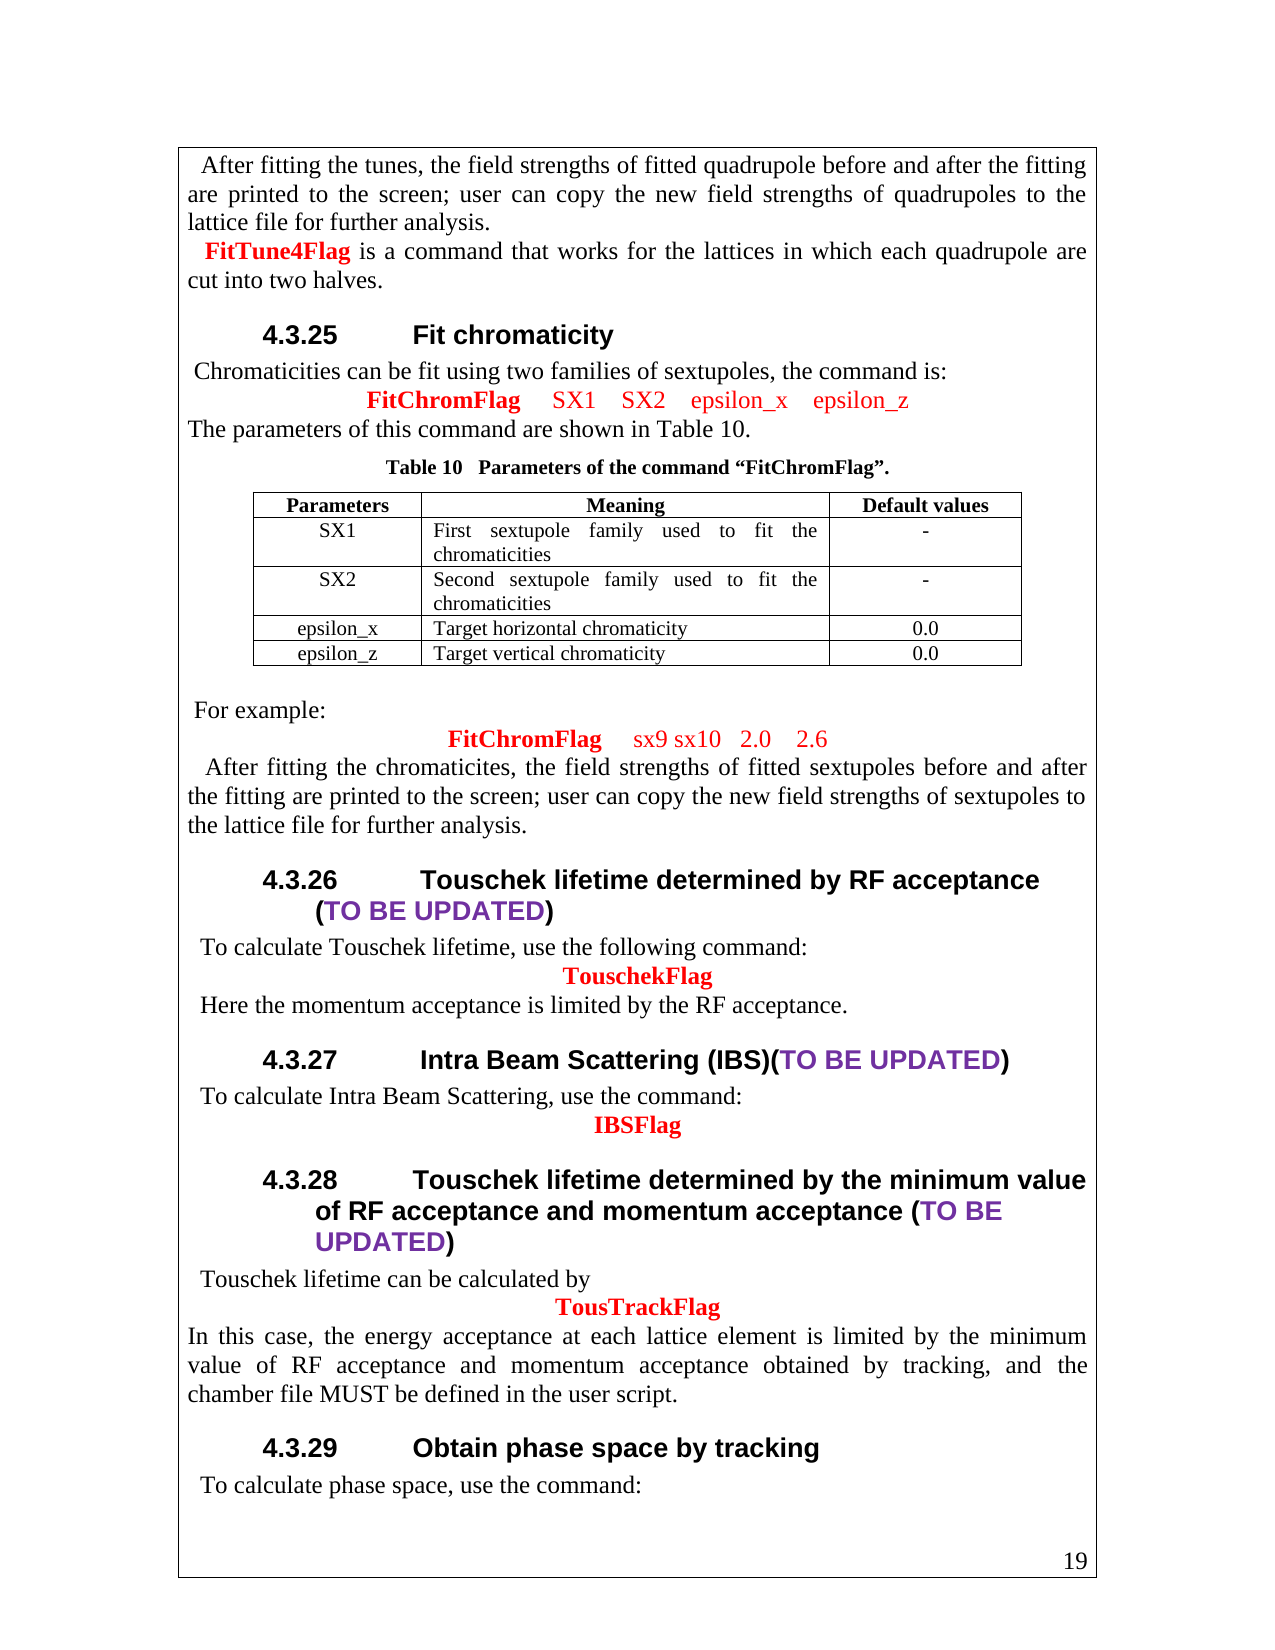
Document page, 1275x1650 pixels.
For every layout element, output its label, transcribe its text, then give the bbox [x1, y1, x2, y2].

table_cell epsilon_z [254, 641, 421, 665]
subtitle Touschek lifetime determined by the minimum value of RF acceptance and momentum acceptance (TO BE UPDATED) [262, 1164, 1088, 1257]
table_cell epsilon_x [254, 616, 421, 640]
table_cell Second sextupole family used to fit the chromaticities [422, 567, 829, 615]
table_cell Target vertical chromaticity [422, 641, 829, 665]
text FitTune4Flag is a command that works for the lattices in which each quadrupole are cut into two halves. [187, 236, 1088, 294]
text To calculate Intra Beam Scattering, use the command: [187, 1081, 1088, 1110]
table_cell SX1 [254, 518, 421, 566]
text For example: [187, 695, 1088, 724]
table_cell 0.0 [830, 641, 1021, 665]
text To calculate Touschek lifetime, use the following command: [187, 932, 1088, 961]
text To calculate phase space, use the command: [187, 1470, 1088, 1499]
subtitle Touschek lifetime determined by RF acceptance (TO BE UPDATED) [262, 864, 1088, 926]
text FitChromFlag SX1 SX2 epsilon_x epsilon_z [187, 385, 1088, 414]
table_cell 0.0 [830, 616, 1021, 640]
subtitle Obtain phase space by tracking [262, 1432, 1088, 1464]
table_cell - [830, 567, 1021, 615]
table_cell - [830, 518, 1021, 566]
table_header Meaning [422, 493, 829, 517]
table_cell Target horizontal chromaticity [422, 616, 829, 640]
text Chromaticities can be fit using two families of sextupoles, the command is: [187, 356, 1088, 385]
text Table 10 Parameters of the command “FitChromFlag”. [187, 455, 1088, 479]
text FitChromFlag sx9 sx10 2.0 2.6 [187, 724, 1088, 752]
text The parameters of this command are shown in Table 10. [187, 414, 1088, 442]
text After fitting the chromaticites, the field strengths of fitted sextupoles before and after the fitting are printed to the screen; user can copy the new field strengths of sextupoles to the lattice file for further analysis. [187, 752, 1088, 839]
table_header Parameters [254, 493, 421, 517]
text After fitting the tunes, the field strengths of fitted quadrupole before and after the fitting are printed to the screen; user can copy the new field strengths of quadrupoles to the lattice file for further analysis. [187, 150, 1088, 236]
subtitle Fit chromaticity [262, 319, 1088, 350]
text Touschek lifetime can be calculated by [187, 1264, 1088, 1292]
subtitle Intra Beam Scattering (IBS)(TO BE UPDATED) [262, 1044, 1088, 1075]
text Here the momentum acceptance is limited by the RF acceptance. [187, 990, 1088, 1019]
text TouschekFlag [187, 961, 1088, 990]
text IBSFlag [187, 1110, 1088, 1139]
table_cell First sextupole family used to fit the chromaticities [422, 518, 829, 566]
table_cell SX2 [254, 567, 421, 615]
text TousTrackFlag [187, 1292, 1088, 1321]
table_header Default values [830, 493, 1021, 517]
text In this case, the energy acceptance at each lattice element is limited by the minimum value of RF acceptance and momentum acceptance obtained by tracking, and the chamber file MUST be defined in the user script. [187, 1321, 1088, 1407]
